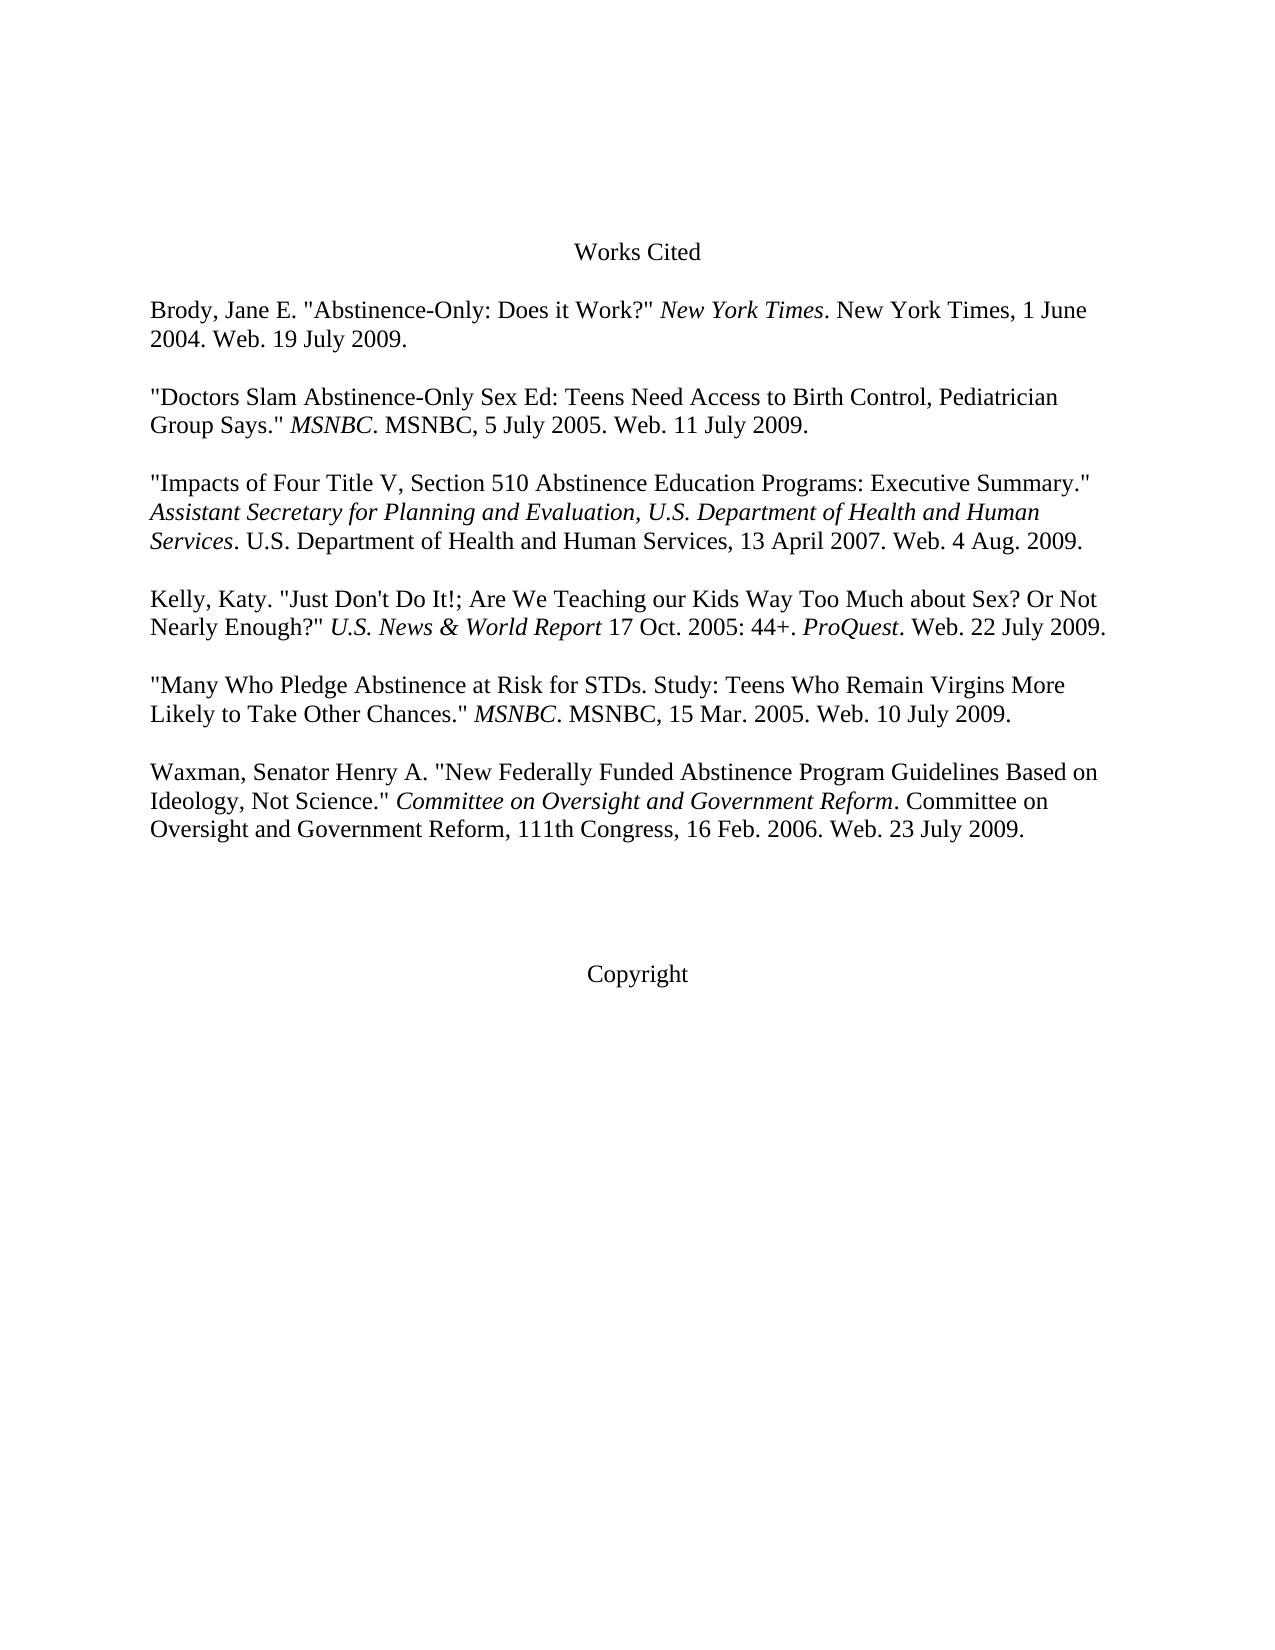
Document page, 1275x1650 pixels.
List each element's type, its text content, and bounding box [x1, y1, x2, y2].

text "Impacts of Four Title V, Section 510 Abstinence Education Programs: Executive Summary." Assistant Secretary for Planning and Evaluation, U.S. Department of Health and Human Services. U.S. Department of Health and Human Services, 13 April 2007. Web. 4 Aug. 2009. [150, 468, 1125, 554]
text Works Cited [150, 237, 1125, 266]
text "Many Who Pledge Abstinence at Risk for STDs. Study: Teens Who Remain Virgins More Likely to Take Other Chances." MSNBC. MSNBC, 15 Mar. 2005. Web. 10 July 2009. [150, 670, 1125, 728]
text "Doctors Slam Abstinence-Only Sex Ed: Teens Need Access to Birth Control, Pediatrician Group Says." MSNBC. MSNBC, 5 July 2005. Web. 11 July 2009. [150, 382, 1125, 439]
text Waxman, Senator Henry A. "New Federally Funded Abstinence Program Guidelines Based on Ideology, Not Science." Committee on Oversight and Government Reform. Committee on Oversight and Government Reform, 111th Congress, 16 Feb. 2006. Web. 23 July 2009. [150, 757, 1125, 843]
text Kelly, Katy. "Just Don't Do It!; Are We Teaching our Kids Way Too Much about Sex? Or Not Nearly Enough?" U.S. News & World Report 17 Oct. 2005: 44+. ProQuest. Web. 22 July 2009. [150, 584, 1125, 641]
text Copyright [150, 930, 1125, 988]
text Brody, Jane E. "Abstinence-Only: Does it Work?" New York Times. New York Times, 1 June 2004. Web. 19 July 2009. [150, 295, 1125, 352]
